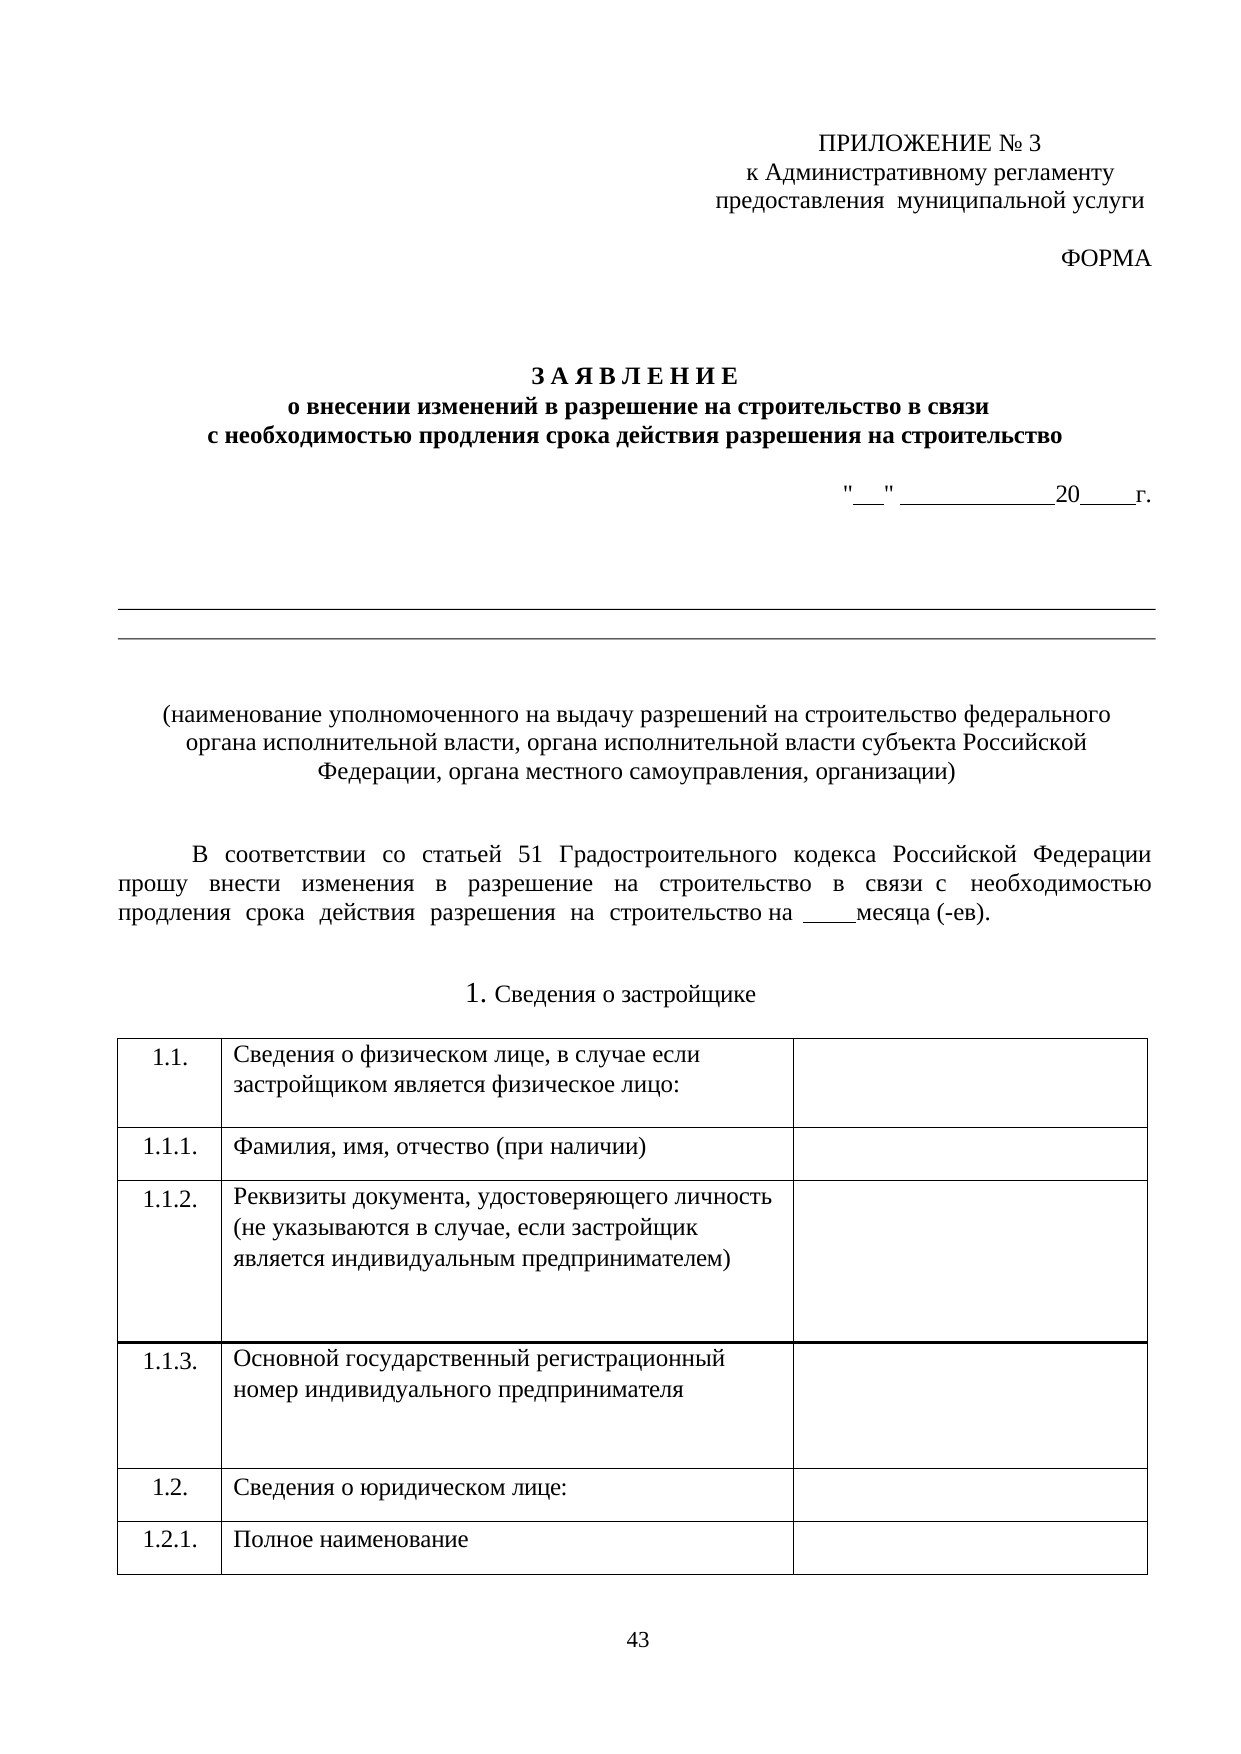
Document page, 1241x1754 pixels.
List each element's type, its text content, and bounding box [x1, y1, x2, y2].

table_header 1.1. [118, 1039, 221, 1127]
table_cell Фамилия, имя, отчество (при наличии) [222, 1128, 793, 1180]
table_header 1.1.3. [118, 1344, 221, 1468]
table_header Основной государственный регистрационный номер индивидуального предпринимателя [222, 1344, 793, 1468]
table_cell Полное наименование [222, 1522, 793, 1573]
text ПРИЛОЖЕНИЕ № 3 [719, 128, 1141, 157]
table_header Сведения о физическом лице, в случае если застройщиком является физическое лицо: [222, 1039, 793, 1127]
subtitle о внесении изменений в разрешение на строительство в связи [128, 391, 1148, 420]
text " " 20 г. [106, 479, 1152, 507]
table_header [794, 1344, 1147, 1468]
text (наименование уполномоченного на выдачу разрешений на строительство федерального органа исполнительной власти, органа исполнительной власти субъекта Российской Федерации, органа местного самоуправления, организации) [128, 699, 1145, 785]
text ФОРМА [106, 243, 1152, 272]
table_cell [794, 1522, 1147, 1573]
table_header [794, 1039, 1147, 1127]
table_cell 1.2. [118, 1469, 221, 1521]
table_cell 1.2.1. [118, 1522, 221, 1573]
table_cell Сведения о юридическом лице: [222, 1469, 793, 1521]
subtitle З А Я В Л Е Н И Е [129, 358, 1141, 391]
table_cell [794, 1469, 1147, 1521]
text с необходимостью продления срока действия разрешения на строительство [128, 420, 1141, 449]
list Сведения о застройщике [465, 975, 1169, 1009]
table_cell 1.1.2. [118, 1181, 221, 1341]
table_cell [794, 1128, 1147, 1180]
table_cell [794, 1181, 1147, 1341]
text В соответствии со статьей 51 Градостроительного кодекса Российской Федерации прошу внести изменения в разрешение на строительство в связи с необходимостью продления срока действия разрешения на строительство на месяца (-ев). [118, 839, 1152, 926]
table_cell Реквизиты документа, удостоверяющего личность (не указываются в случае, если застройщик является индивидуальным предпринимателем) [222, 1181, 793, 1341]
text к Административному регламенту предоставления муниципальной услуги [711, 157, 1149, 214]
table_cell 1.1.1. [118, 1128, 221, 1180]
